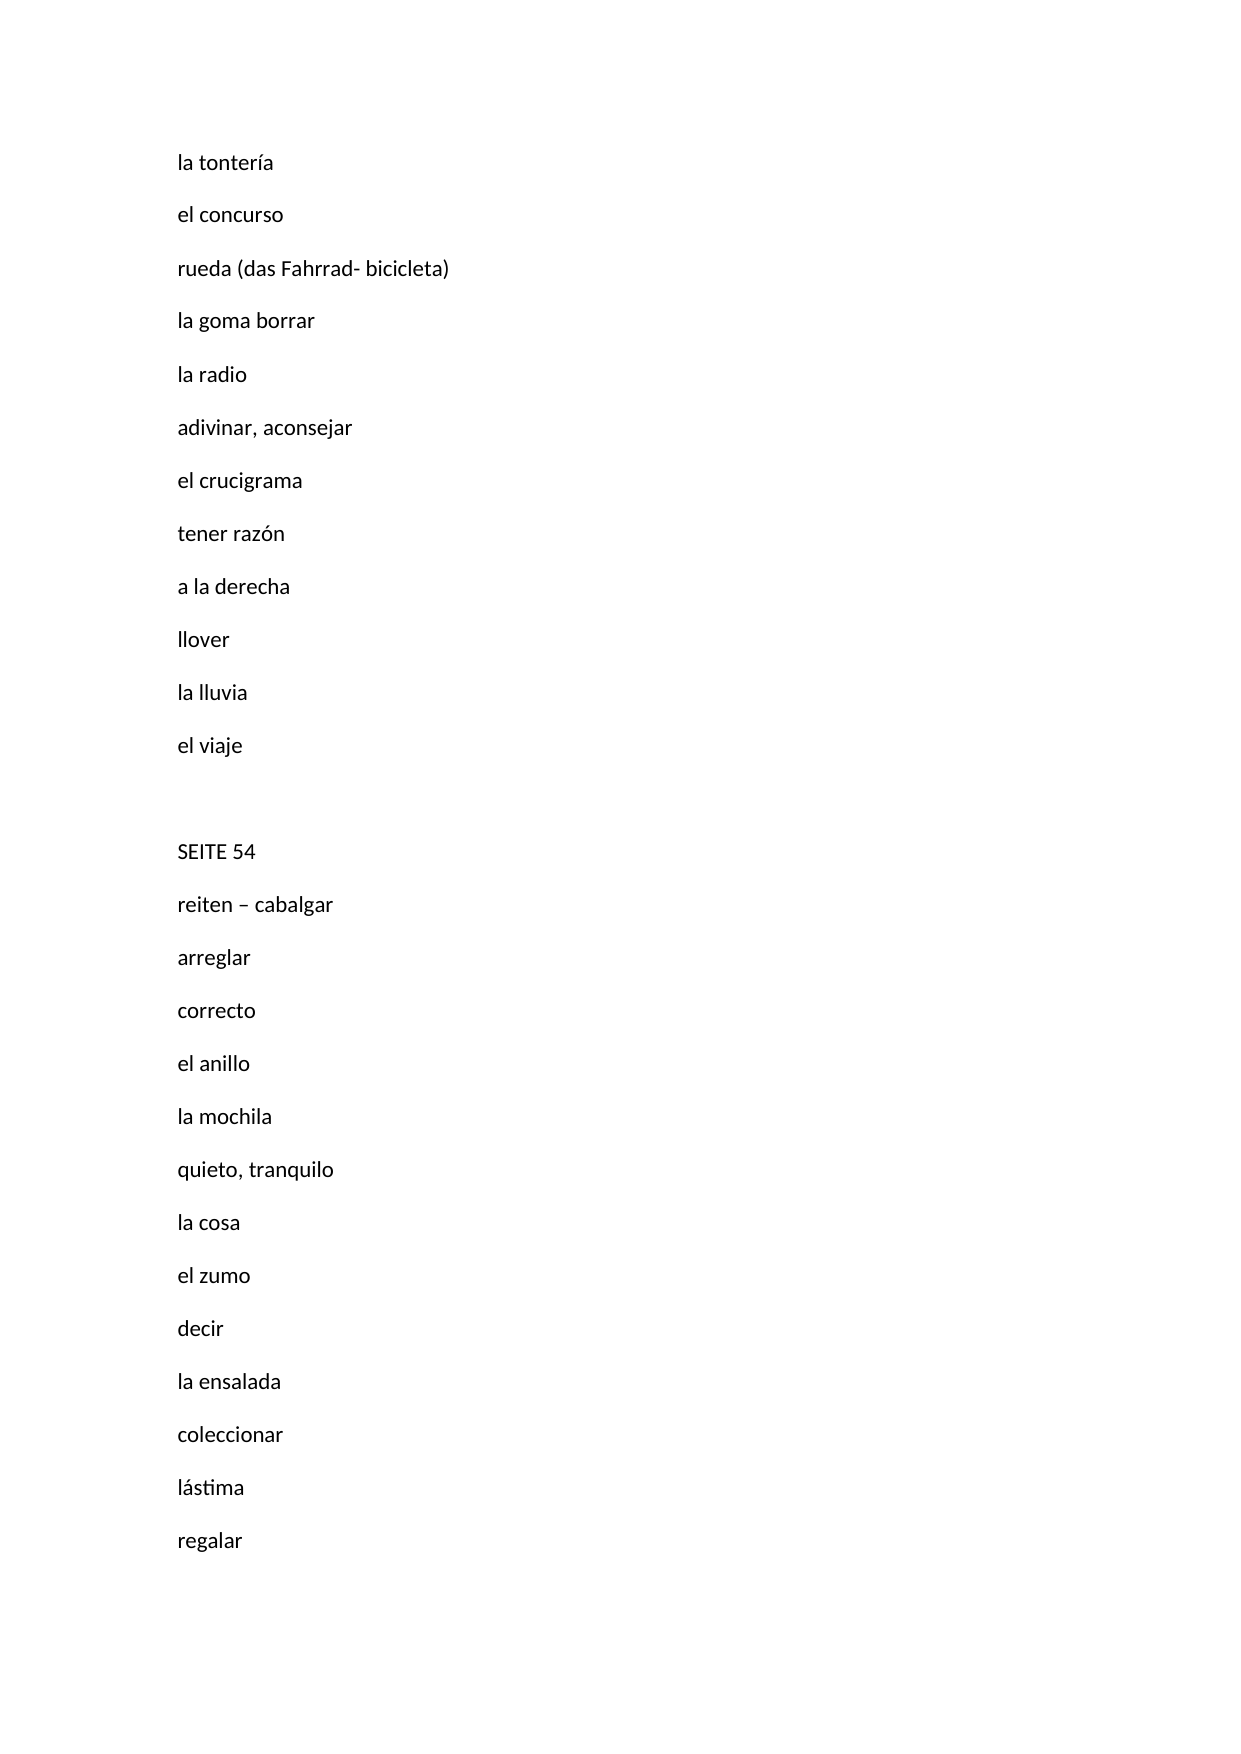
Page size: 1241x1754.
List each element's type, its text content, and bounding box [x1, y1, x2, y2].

text reiten – cabalgar [177, 890, 1063, 918]
text llover [177, 625, 1063, 653]
text coleccionar [177, 1420, 1063, 1448]
text arreglar [177, 943, 1063, 971]
text la ensalada [177, 1367, 1063, 1395]
text el concurso [177, 201, 1063, 229]
text a la derecha [177, 572, 1063, 600]
text el viaje [177, 731, 1063, 759]
text la cosa [177, 1208, 1063, 1236]
text rueda (das Fahrrad- bicicleta) [177, 254, 1063, 282]
text decir [177, 1314, 1063, 1342]
text tener razón [177, 519, 1063, 547]
text la goma borrar [177, 307, 1063, 335]
text la mochila [177, 1102, 1063, 1130]
text adivinar, aconsejar [177, 413, 1063, 441]
text quieto, tranquilo [177, 1155, 1063, 1183]
text regalar [177, 1526, 1063, 1554]
text la radio [177, 360, 1063, 388]
text lástima [177, 1473, 1063, 1501]
text la lluvia [177, 678, 1063, 706]
text el anillo [177, 1049, 1063, 1077]
text correcto [177, 996, 1063, 1024]
text SEITE 54 [177, 837, 1063, 865]
text el zumo [177, 1261, 1063, 1289]
text la tontería [177, 148, 1063, 176]
text el crucigrama [177, 466, 1063, 494]
